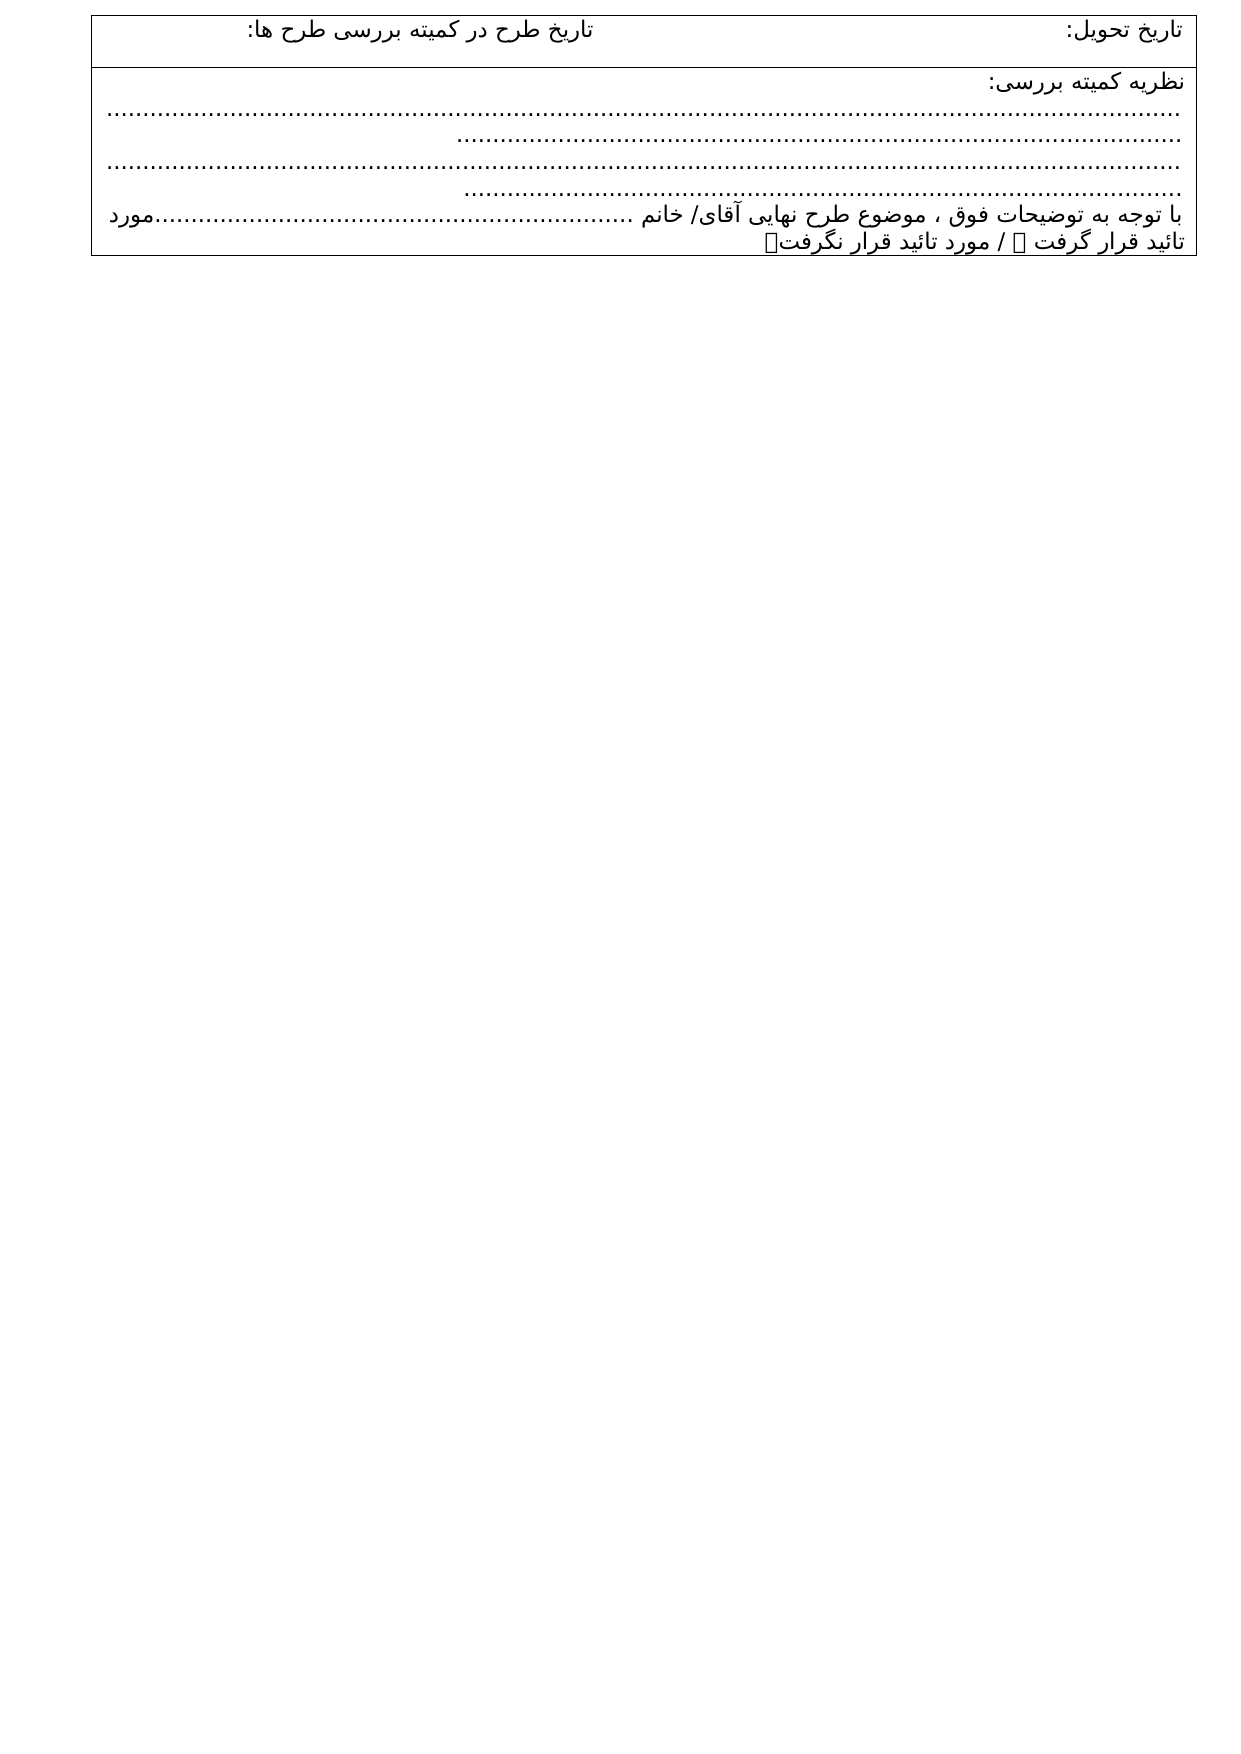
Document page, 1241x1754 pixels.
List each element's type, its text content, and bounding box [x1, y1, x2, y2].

table_cell نظریه کمیته بررسی: ........................................................................................................................................................................................................................................................ ....................................................................................................................................................................................................................................................... با توجه به توضیحات فوق ، موضوع طرح نهایی آقای/ خانم ..................................................................مورد تائید قرار گرفت / مورد تائید قرار نگرفت [92, 68, 1196, 255]
table_header تاریخ تحویل: تاریخ طرح در کمیته بررسی طرح ها: [92, 16, 1196, 67]
